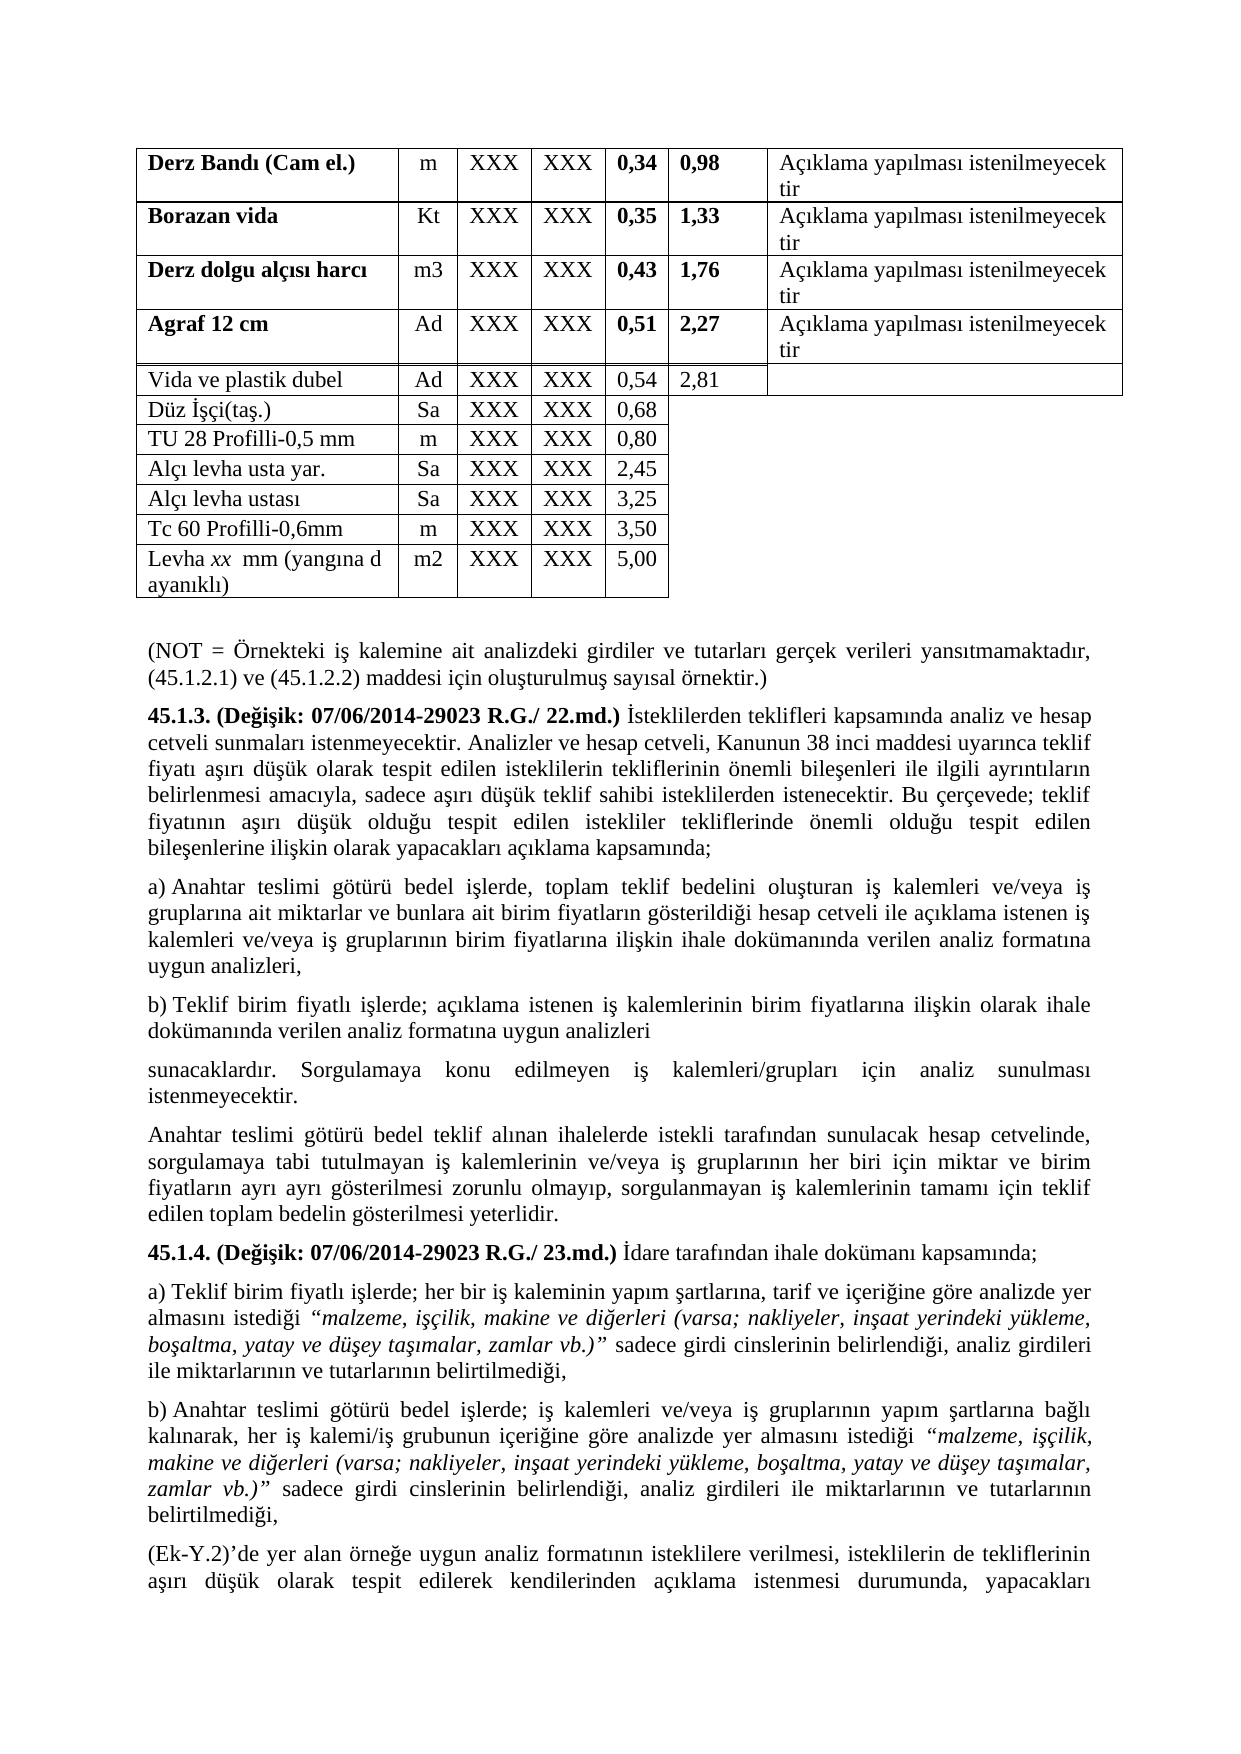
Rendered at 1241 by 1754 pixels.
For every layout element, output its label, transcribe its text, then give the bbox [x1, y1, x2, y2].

table_cell XXX [458, 366, 531, 394]
table_cell m3 [399, 256, 457, 309]
text a) Teklif birim fiyatlı işlerde; her bir iş kaleminin yapım şartlarına, tarif ve içeriğine göre analizde yer almasını istediği “malzeme, işçilik, makine ve diğerleri (varsa; nakliyeler, inşaat yerindeki yükleme, boşaltma, yatay ve düşey taşımalar, zamlar vb.)” sadece girdi cinslerinin belirlendiği, analiz girdileri ile miktarlarının ve tutarlarının belirtilmediği, [148, 1278, 1092, 1383]
table_cell Sa [399, 396, 457, 424]
table_cell XXX [458, 455, 531, 484]
table_cell Açıklama yapılması istenilmeyecektir [768, 256, 1122, 309]
table_cell 0,54 [606, 366, 668, 394]
table_cell Derz dolgu alçısı harcı [137, 256, 398, 309]
text b) Teklif birim fiyatlı işlerde; açıklama istenen iş kalemlerinin birim fiyatlarına ilişkin olarak ihale dokümanında verilen analiz formatına uygun analizleri [148, 991, 1092, 1044]
text Anahtar teslimi götürü bedel teklif alınan ihalelerde istekli tarafından sunulacak hesap cetvelinde, sorgulamaya tabi tutulmayan iş kalemlerinin ve/veya iş gruplarının her biri için miktar ve birim fiyatların ayrı ayrı gösterilmesi zorunlu olmayıp, sorgulanmayan iş kalemlerinin tamamı için teklif edilen toplam bedelin gösterilmesi yeterlidir. [148, 1121, 1092, 1227]
table_cell XXX [458, 485, 531, 514]
table_cell XXX [532, 545, 605, 597]
table_cell Açıklama yapılması istenilmeyecektir [768, 203, 1122, 255]
table_cell 0,51 [606, 310, 668, 363]
table_cell Ad [399, 366, 457, 394]
table_cell XXX [532, 455, 605, 484]
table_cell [768, 149, 1122, 201]
table_cell 5,00 [606, 545, 668, 597]
table_cell Alçı levha usta yar. [137, 455, 398, 484]
text 45.1.3. (Değişik: 07/06/2014-29023 R.G./ 22.md.) İsteklilerden teklifleri kapsamında analiz ve hesap cetveli sunmaları istenmeyecektir. Analizler ve hesap cetveli, Kanunun 38 inci maddesi uyarınca teklif fiyatı aşırı düşük olarak tespit edilen isteklilerin tekliflerinin önemli bileşenleri ile ilgili ayrıntıların belirlenmesi amacıyla, sadece aşırı düşük teklif sahibi isteklilerden istenecektir. Bu çerçevede; teklif fiyatının aşırı düşük olduğu tespit edilen istekliler tekliflerinde önemli olduğu tespit edilen bileşenlerine ilişkin olarak yapacakları açıklama kapsamında; [148, 702, 1092, 861]
table_cell m [399, 149, 457, 201]
table_cell XXX [458, 545, 531, 597]
table_cell 3,25 [606, 485, 668, 514]
table_cell 0,35 [606, 203, 668, 255]
table_cell XXX [532, 396, 605, 424]
table_cell Vida ve plastik dubel [137, 366, 398, 394]
table_cell 2,81 [669, 366, 767, 394]
text a) Anahtar teslimi götürü bedel işlerde, toplam teklif bedelini oluşturan iş kalemleri ve/veya iş gruplarına ait miktarlar ve bunlara ait birim fiyatların gösterildiği hesap cetveli ile açıklama istenen iş kalemleri ve/veya iş gruplarının birim fiyatlarına ilişkin ihale dokümanında verilen analiz formatına uygun analizleri, [148, 873, 1092, 978]
table_cell 0,34 [606, 149, 668, 201]
table_cell Agraf 12 cm [137, 310, 398, 363]
table_cell XXX [532, 149, 605, 201]
table_cell 0,43 [606, 256, 668, 309]
table_cell 0,68 [606, 396, 668, 424]
table_cell Açıklama yapılması istenilmeyecektir [768, 310, 1122, 363]
table_cell Levha xx mm (yangına dayanıklı) [137, 545, 398, 597]
table_cell XXX [532, 366, 605, 394]
table_cell 0,98 [669, 149, 767, 201]
table_cell XXX [458, 256, 531, 309]
table_cell Kt [399, 203, 457, 255]
table_cell Borazan vida [137, 203, 398, 255]
table_cell XXX [458, 396, 531, 424]
table_cell Sa [399, 485, 457, 514]
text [148, 1540, 1092, 1593]
table_cell XXX [532, 310, 605, 363]
table_cell XXX [532, 485, 605, 514]
text sunacaklardır. Sorgulamaya konu edilmeyen iş kalemleri/grupları için analiz sunulması istenmeyecektir. [148, 1056, 1092, 1109]
table_cell m2 [399, 545, 457, 597]
table_cell 1,33 [669, 203, 767, 255]
text (NOT = Örnekteki iş kalemine ait analizdeki girdiler ve tutarları gerçek verileri yansıtmamaktadır, (45.1.2.1) ve (45.1.2.2) maddesi için oluşturulmuş sayısal örnektir.) [148, 637, 1092, 690]
table_cell XXX [458, 203, 531, 255]
table_cell XXX [532, 256, 605, 309]
table_cell 2,45 [606, 455, 668, 484]
table_cell Derz Bandı (Cam el.) [137, 149, 398, 201]
table_cell Tc 60 Profilli-0,6mm [137, 515, 398, 543]
table_cell XXX [458, 310, 531, 363]
table_cell XXX [458, 515, 531, 543]
table_cell XXX [532, 515, 605, 543]
table_cell 2,27 [669, 310, 767, 363]
table_cell XXX [532, 425, 605, 454]
table_cell Düz İşçi(taş.) [137, 396, 398, 424]
table_cell 1,76 [669, 256, 767, 309]
table_cell [768, 364, 1122, 394]
table_cell Ad [399, 310, 457, 363]
table_cell Sa [399, 455, 457, 484]
table_cell 0,80 [606, 425, 668, 454]
table_cell XXX [458, 425, 531, 454]
table_cell TU 28 Profilli-0,5 mm [137, 425, 398, 454]
table_cell Alçı levha ustası [137, 485, 398, 514]
table_cell XXX [458, 149, 531, 201]
table_cell m [399, 515, 457, 543]
table_cell m [399, 425, 457, 454]
text b) Anahtar teslimi götürü bedel işlerde; iş kalemleri ve/veya iş gruplarının yapım şartlarına bağlı kalınarak, her iş kalemi/iş grubunun içeriğine göre analizde yer almasını istediği “malzeme, işçilik, makine ve diğerleri (varsa; nakliyeler, inşaat yerindeki yükleme, boşaltma, yatay ve düşey taşımalar, zamlar vb.)” sadece girdi cinslerinin belirlendiği, analiz girdileri ile miktarlarının ve tutarlarının belirtilmediği, [148, 1396, 1092, 1528]
text 45.1.4. (Değişik: 07/06/2014-29023 R.G./ 23.md.) İdare tarafından ihale dokümanı kapsamında; [148, 1239, 1092, 1266]
table_cell 3,50 [606, 515, 668, 543]
table_cell XXX [532, 203, 605, 255]
